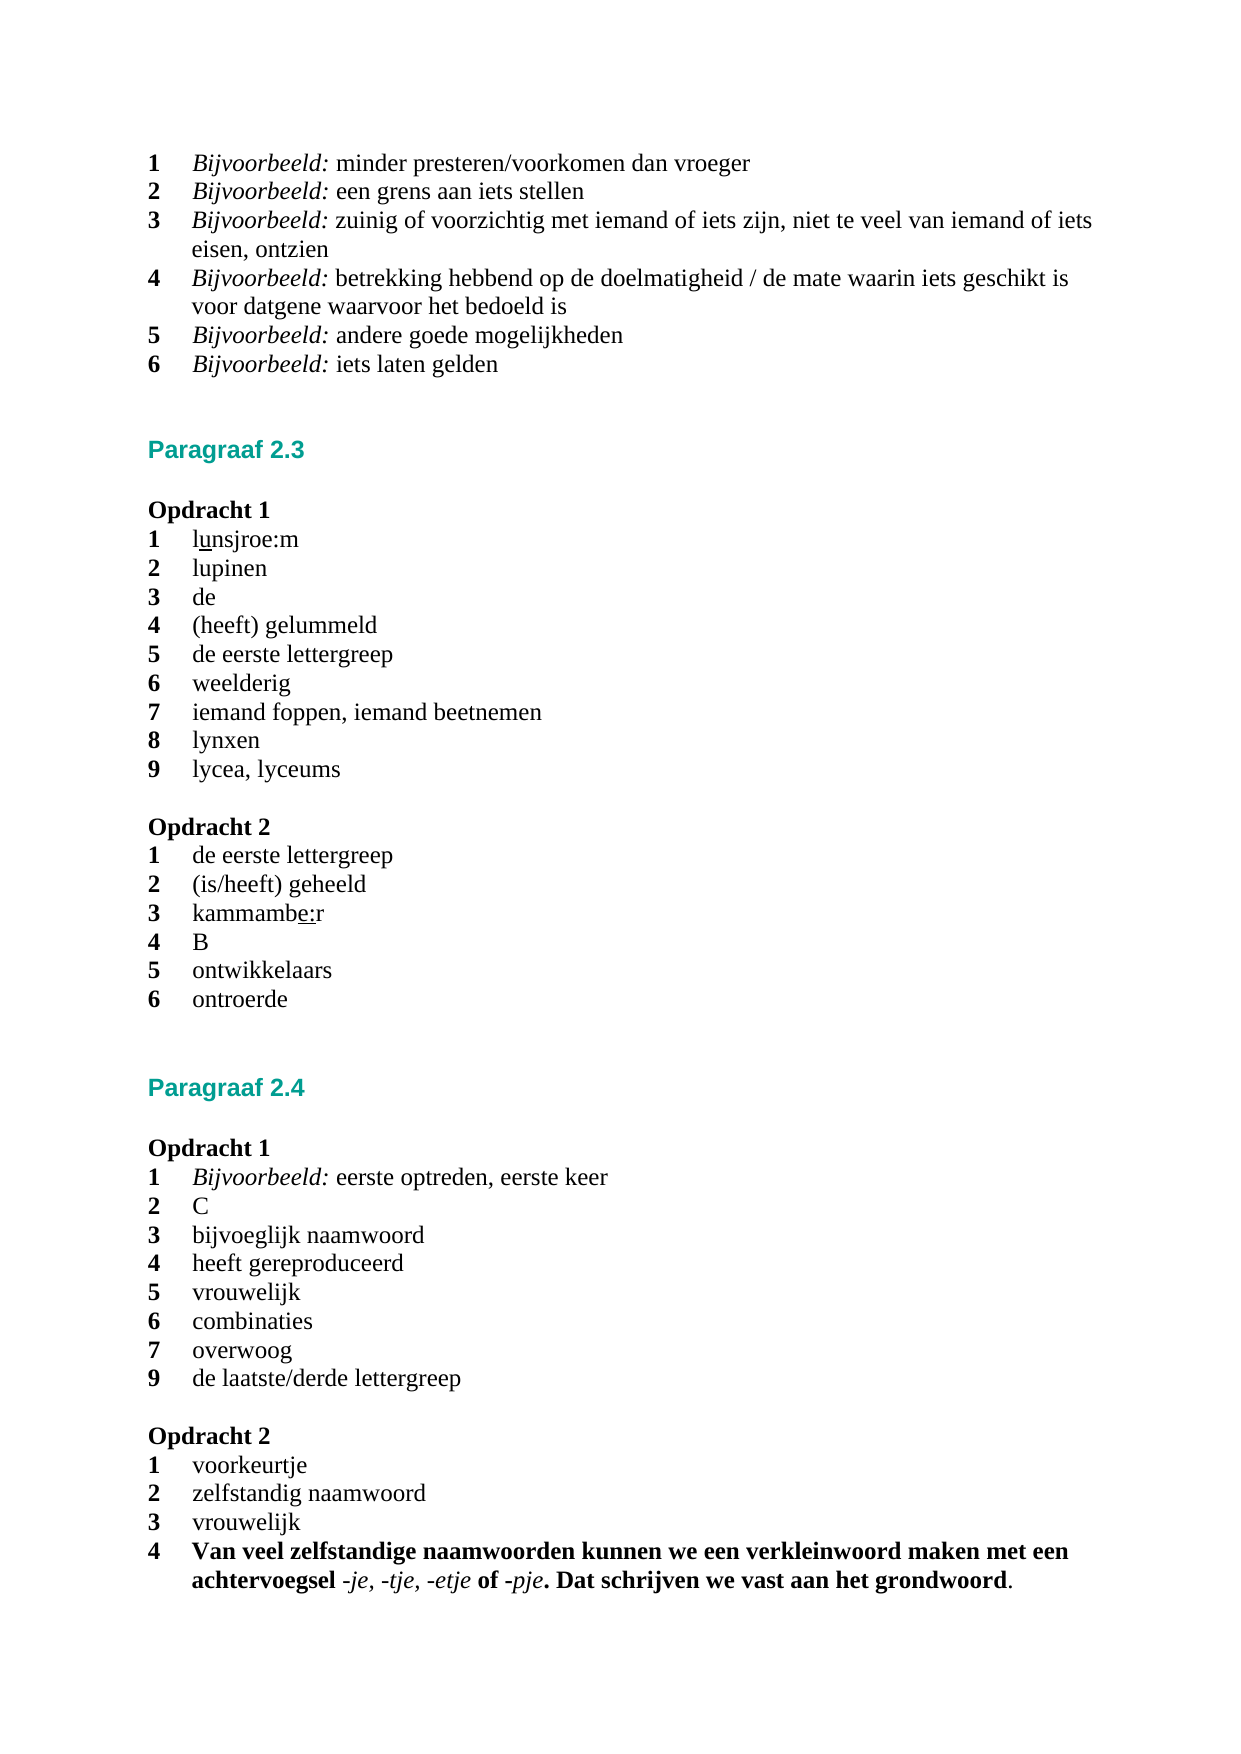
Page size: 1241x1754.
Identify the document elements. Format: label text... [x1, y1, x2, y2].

text 4 heeft gereproduceerd [148, 1248, 1093, 1277]
text Opdracht 1 [148, 1133, 1093, 1162]
text 1 lunsjroe:m [148, 524, 1093, 553]
text 3 vrouwelijk [148, 1507, 1093, 1536]
text 2 lupinen [148, 553, 1093, 582]
text 5 vrouwelijk [148, 1277, 1093, 1306]
text 4 B [148, 927, 1093, 955]
text 6 ontroerde [148, 984, 1093, 1013]
text Opdracht 2 [148, 812, 1093, 840]
text 8 lynxen [148, 725, 1093, 754]
text 5 ontwikkelaars [148, 955, 1093, 984]
text Opdracht 1 [148, 495, 1093, 524]
text 9 de laatste/derde lettergreep [148, 1363, 1093, 1392]
text 3 Bijvoorbeeld: zuinig of voorzichtig met iemand of iets zijn, niet te veel van iemand of iets eisen, ontzien [148, 205, 1093, 263]
text 6 weelderig [148, 668, 1093, 697]
text 7 iemand foppen, iemand beetnemen [148, 697, 1093, 725]
text 3 kammambe:r [148, 898, 1093, 927]
text 2 zelfstandig naamwoord [148, 1478, 1093, 1507]
text 1 voorkeurtje [148, 1450, 1093, 1478]
text 4 (heeft) gelummeld [148, 610, 1093, 639]
text 3 bijvoeglijk naamwoord [148, 1220, 1093, 1248]
text 4 Bijvoorbeeld: betrekking hebbend op de doelmatigheid / de mate waarin iets geschikt is voor datgene waarvoor het bedoeld is [148, 263, 1093, 320]
text 6 Bijvoorbeeld: iets laten gelden [148, 349, 1093, 378]
text 1 Bijvoorbeeld: minder presteren/voorkomen dan vroeger [148, 148, 1093, 176]
text 7 overwoog [148, 1335, 1093, 1363]
text 9 lycea, lyceums [148, 754, 1093, 783]
text 5 de eerste lettergreep [148, 639, 1093, 668]
text 1 Bijvoorbeeld: eerste optreden, eerste keer [148, 1162, 1093, 1191]
text 5 Bijvoorbeeld: andere goede mogelijkheden [148, 320, 1093, 349]
subtitle Paragraaf 2.4 [148, 1073, 1093, 1102]
text 2 C [148, 1191, 1093, 1220]
text 2 Bijvoorbeeld: een grens aan iets stellen [148, 176, 1093, 205]
subtitle Paragraaf 2.3 [148, 435, 1093, 464]
text 1 de eerste lettergreep [148, 840, 1093, 869]
text 6 combinaties [148, 1306, 1093, 1335]
text 3 de [148, 582, 1093, 610]
text 2 (is/heeft) geheeld [148, 869, 1093, 898]
text Opdracht 2 [148, 1421, 1093, 1450]
text 4 Van veel zelfstandige naamwoorden kunnen we een verkleinwoord maken met een achtervoegsel -je, -tje, -etje of -pje. Dat schrijven we vast aan het grondwoord. [148, 1536, 1093, 1593]
